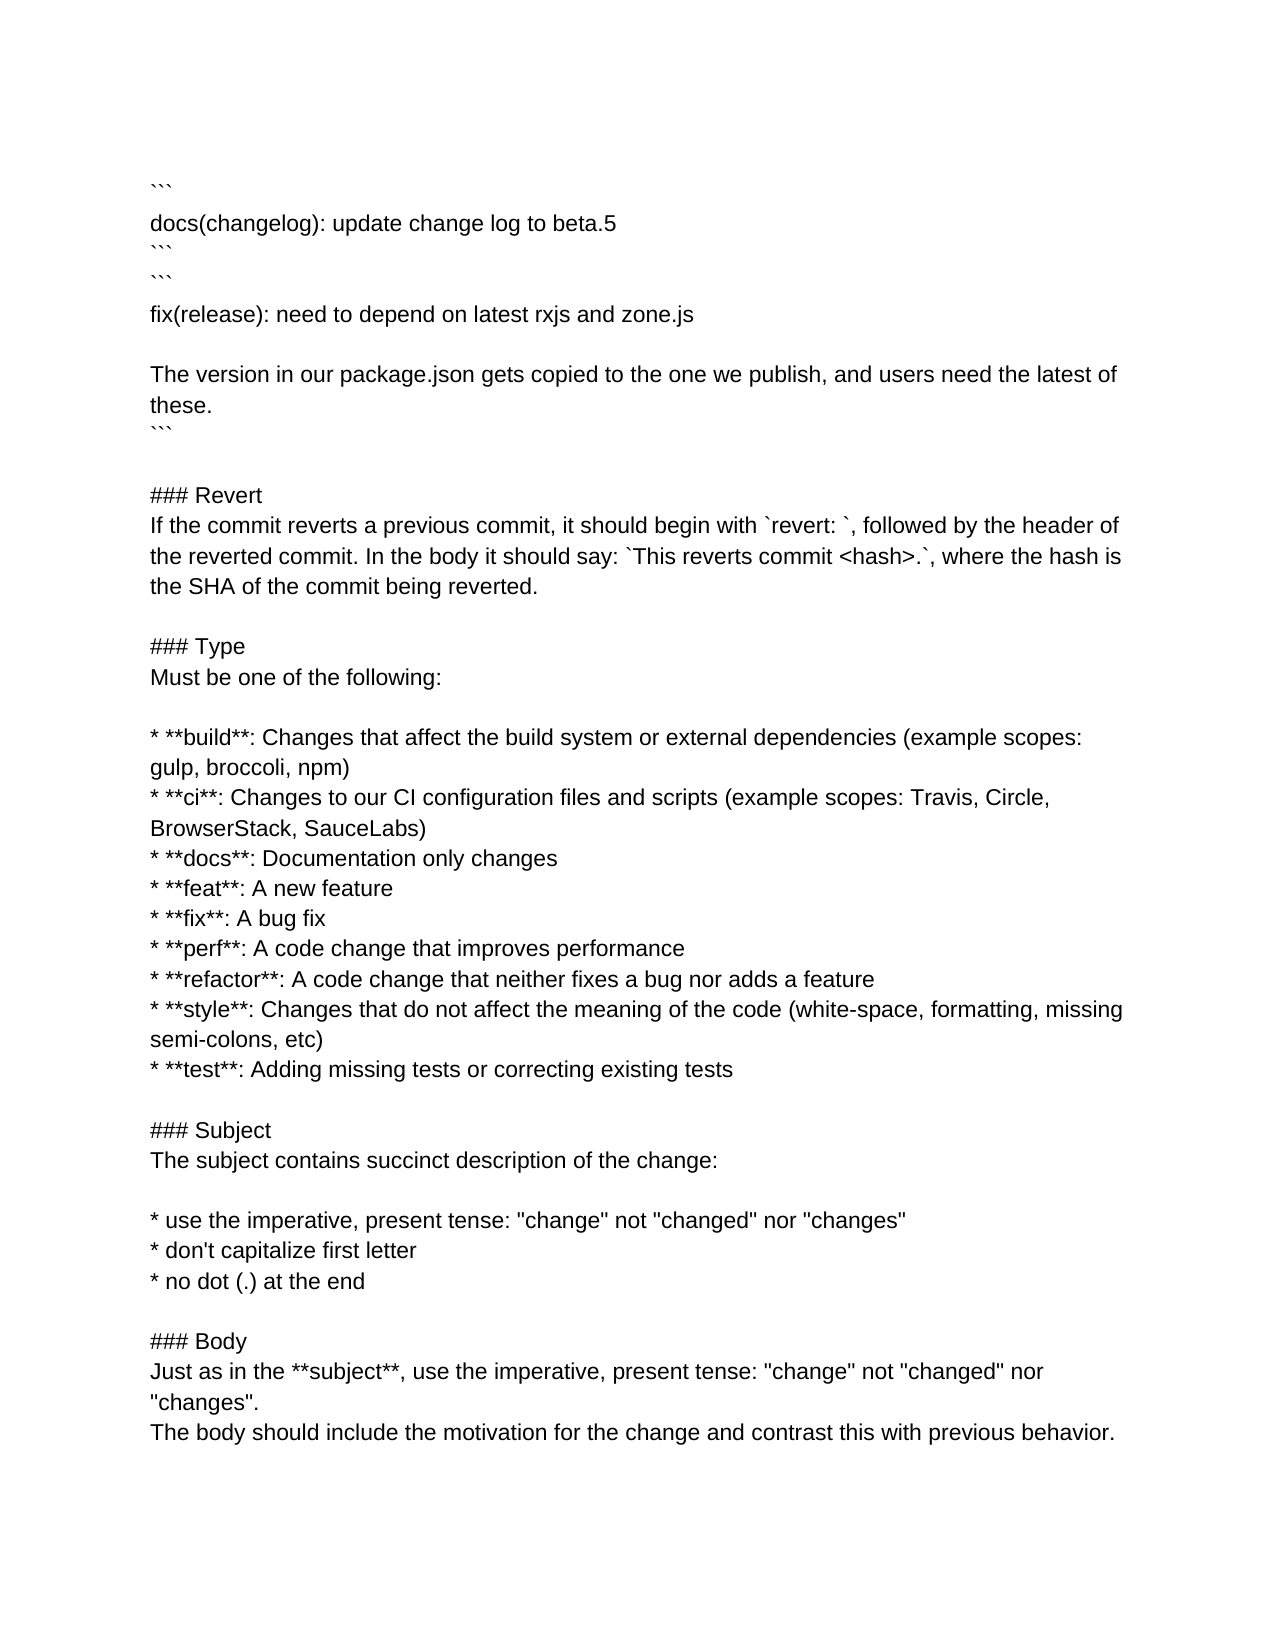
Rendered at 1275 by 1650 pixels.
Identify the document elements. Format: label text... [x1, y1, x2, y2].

text * don't capitalize first letter [150, 1237, 1125, 1264]
text The body should include the motivation for the change and contrast this with previous behavior. [150, 1419, 1125, 1445]
text * **style**: Changes that do not affect the meaning of the code (white-space, formatting, missing semi-colons, etc) [150, 996, 1125, 1052]
text ### Revert [150, 482, 1125, 509]
text The version in our package.json gets copied to the one we publish, and users need the latest of these. [150, 361, 1125, 418]
text ``` [150, 241, 1125, 267]
text ``` [150, 271, 1125, 297]
text * **docs**: Documentation only changes [150, 845, 1125, 871]
text * **perf**: A code change that improves performance [150, 935, 1125, 962]
text ### Body [150, 1328, 1125, 1354]
text ``` [150, 180, 1125, 207]
text Must be one of the following: [150, 663, 1125, 690]
text * **feat**: A new feature [150, 875, 1125, 901]
text * use the imperative, present tense: "change" not "changed" nor "changes" [150, 1207, 1125, 1234]
text Just as in the **subject**, use the imperative, present tense: "change" not "changed" nor "changes". [150, 1358, 1125, 1415]
text docs(changelog): update change log to beta.5 [150, 210, 1125, 237]
text * **test**: Adding missing tests or correcting existing tests [150, 1056, 1125, 1083]
text fix(release): need to depend on latest rxjs and zone.js [150, 301, 1125, 327]
text The subject contains succinct description of the change: [150, 1147, 1125, 1173]
text ``` [150, 422, 1125, 448]
text ### Subject [150, 1117, 1125, 1143]
text * **refactor**: A code change that neither fixes a bug nor adds a feature [150, 966, 1125, 992]
text * **fix**: A bug fix [150, 905, 1125, 932]
text * **build**: Changes that affect the build system or external dependencies (example scopes: gulp, broccoli, npm) [150, 724, 1125, 781]
text ### Type [150, 633, 1125, 660]
text * no dot (.) at the end [150, 1268, 1125, 1294]
text * **ci**: Changes to our CI configuration files and scripts (example scopes: Travis, Circle, BrowserStack, SauceLabs) [150, 784, 1125, 841]
text If the commit reverts a previous commit, it should begin with `revert: `, followed by the header of the reverted commit. In the body it should say: `This reverts commit <hash>.`, where the hash is the SHA of the commit being reverted. [150, 512, 1125, 599]
